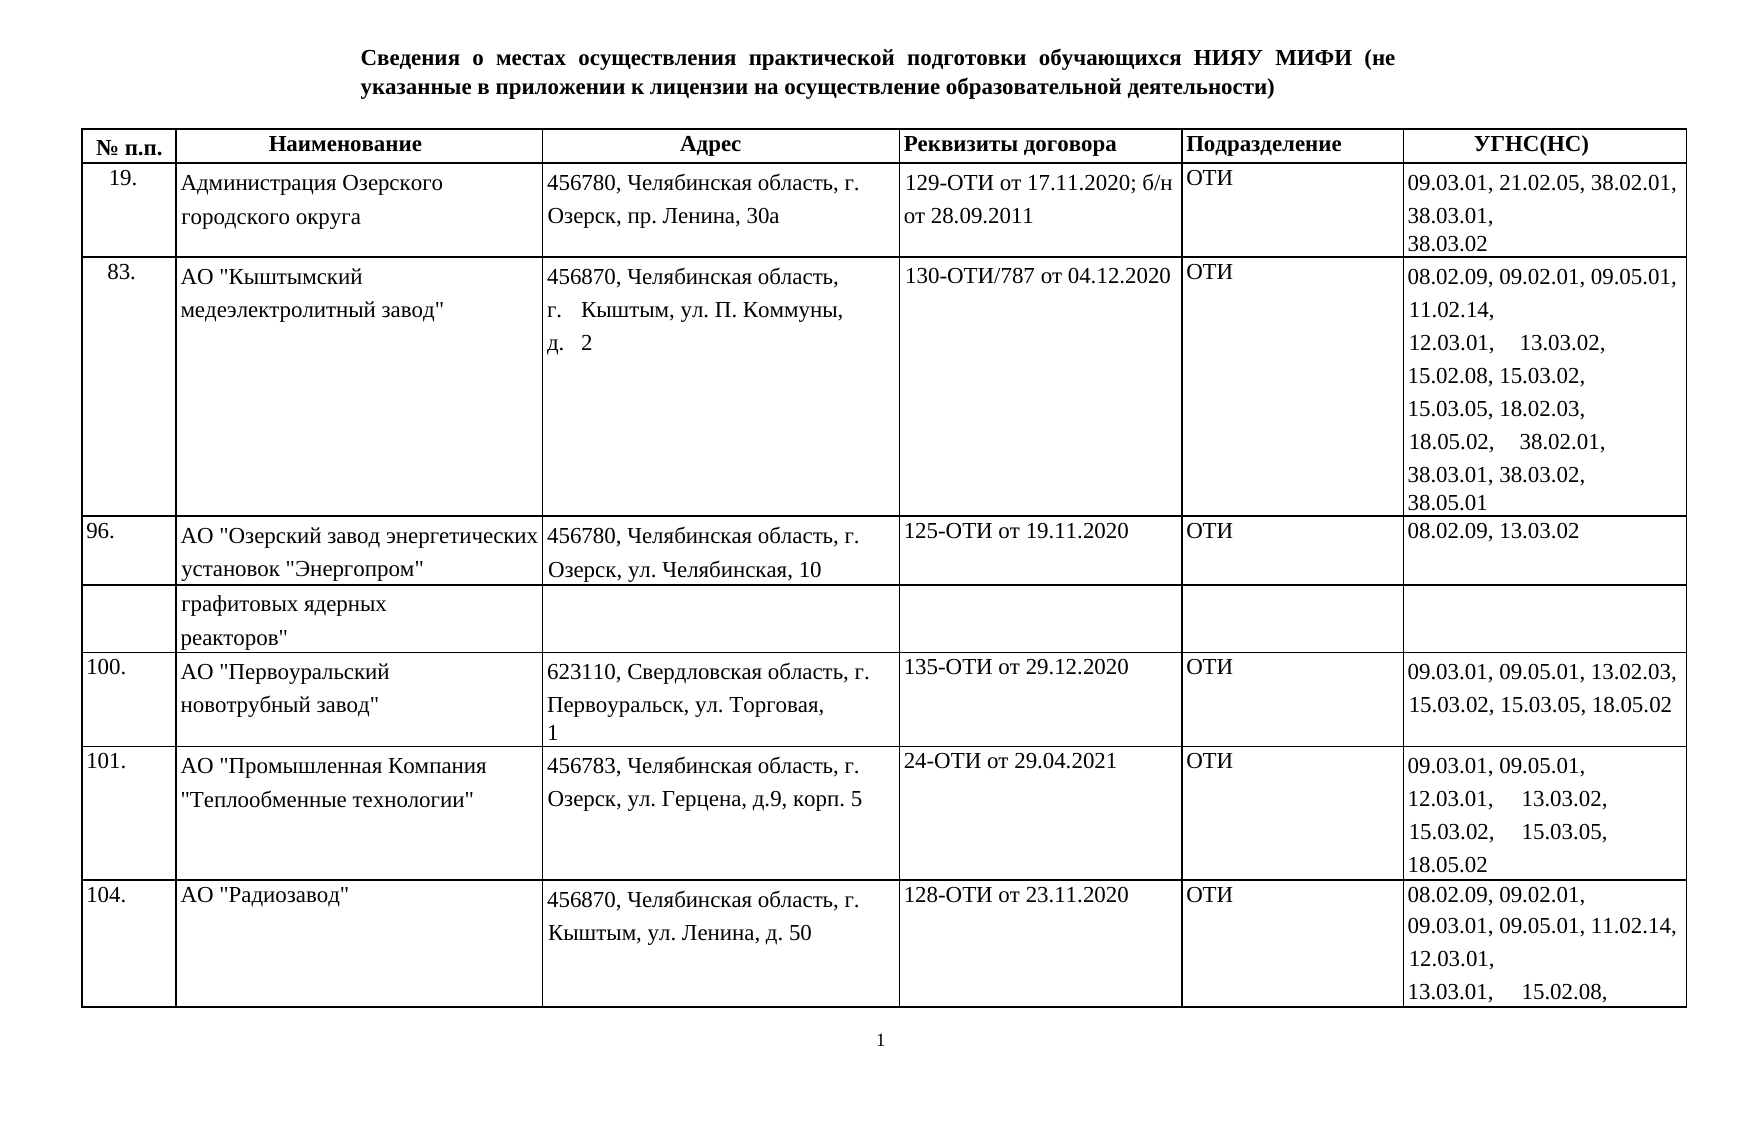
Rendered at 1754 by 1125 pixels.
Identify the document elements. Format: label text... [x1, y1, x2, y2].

table_header Реквизиты договора [900, 130, 1181, 162]
table_cell 456780, Челябинская область, г. Озерск, пр. Ленина, 30а [543, 164, 899, 256]
table_header Наименование [177, 130, 542, 162]
table_cell [1404, 586, 1686, 652]
table_cell 09.03.01, 09.05.01, 13.02.03, 15.03.02, 15.03.05, 18.05.02 [1404, 653, 1686, 746]
table_cell АО "Кыштымский медеэлектролитный завод" [177, 258, 542, 515]
table_cell 96. [83, 517, 175, 584]
table_cell ОТИ [1183, 258, 1403, 515]
table_header № п.п. [83, 130, 175, 162]
table_cell ОТИ [1183, 747, 1403, 879]
table_cell 19. [83, 164, 175, 256]
table_cell [900, 586, 1181, 652]
table_cell 104. [83, 881, 175, 1006]
table_cell 125-ОТИ от 19.11.2020 [900, 517, 1181, 584]
table_cell 24-ОТИ от 29.04.2021 [900, 747, 1181, 879]
table_cell 09.03.01, 09.05.01, 12.03.01, 13.03.02, 15.03.02, 15.03.05, 18.05.02 [1404, 747, 1686, 879]
table_cell 456870, Челябинская область, г. Кыштым, ул. П. Коммуны, д. 2 [543, 258, 899, 515]
table_cell 456780, Челябинская область, г. Озерск, ул. Челябинская, 10 [543, 517, 899, 584]
table_cell 08.02.09, 09.02.01, 09.05.01, 11.02.14, 12.03.01, 13.03.02, 15.02.08, 15.03.02, 15.03.05, 18.02.03, 18.05.02, 38.02.01, 38.03.01, 38.03.02, 38.05.01 [1404, 258, 1686, 515]
table_cell 08.02.09, 13.03.02 [1404, 517, 1686, 584]
text Сведения о местах осуществления практической подготовки обучающихся НИЯУ МИФИ (не указанные в приложении к лицензии на осуществление образовательной деятельности) [360, 43, 1397, 100]
table_cell АО "Первоуральский новотрубный завод" [177, 653, 542, 746]
table_cell 09.03.01, 21.02.05, 38.02.01, 38.03.01, 38.03.02 [1404, 164, 1686, 256]
table_cell АО "Радиозавод" [177, 881, 542, 1006]
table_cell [900, 881, 1181, 1006]
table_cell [543, 881, 899, 1006]
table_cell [1404, 881, 1686, 1006]
table_cell [1183, 586, 1403, 652]
table_header Адрес [543, 130, 899, 162]
table_cell ОТИ [1183, 881, 1403, 1006]
table_cell [543, 586, 899, 652]
table_header Подразделение [1183, 130, 1403, 162]
table_cell 100. [83, 653, 175, 746]
table_cell 129-ОТИ от 17.11.2020; б/н от 28.09.2011 [900, 164, 1181, 256]
table_cell 83. [83, 258, 175, 515]
table_cell ОТИ [1183, 653, 1403, 746]
table_cell АО "Промышленная Компания "Теплообменные технологии" [177, 747, 542, 879]
table_cell 101. [83, 747, 175, 879]
table_cell 456783, Челябинская область, г. Озерск, ул. Герцена, д.9, корп. 5 [543, 747, 899, 879]
table_cell 135-ОТИ от 29.12.2020 [900, 653, 1181, 746]
table_cell ОТИ [1183, 517, 1403, 584]
table_cell 623110, Свердловская область, г. Первоуральск, ул. Торговая, 1 [543, 653, 899, 746]
table_cell [83, 586, 175, 652]
table_cell 130-ОТИ/787 от 04.12.2020 [900, 258, 1181, 515]
table_cell графитовых ядерных реакторов" [177, 586, 542, 652]
table_cell АО "Озерский завод энергетических установок "Энергопром" [177, 517, 542, 584]
table_header УГНС(НС) [1404, 130, 1686, 162]
table_cell Администрация Озерского городского округа [177, 164, 542, 256]
table_cell ОТИ [1183, 164, 1403, 256]
